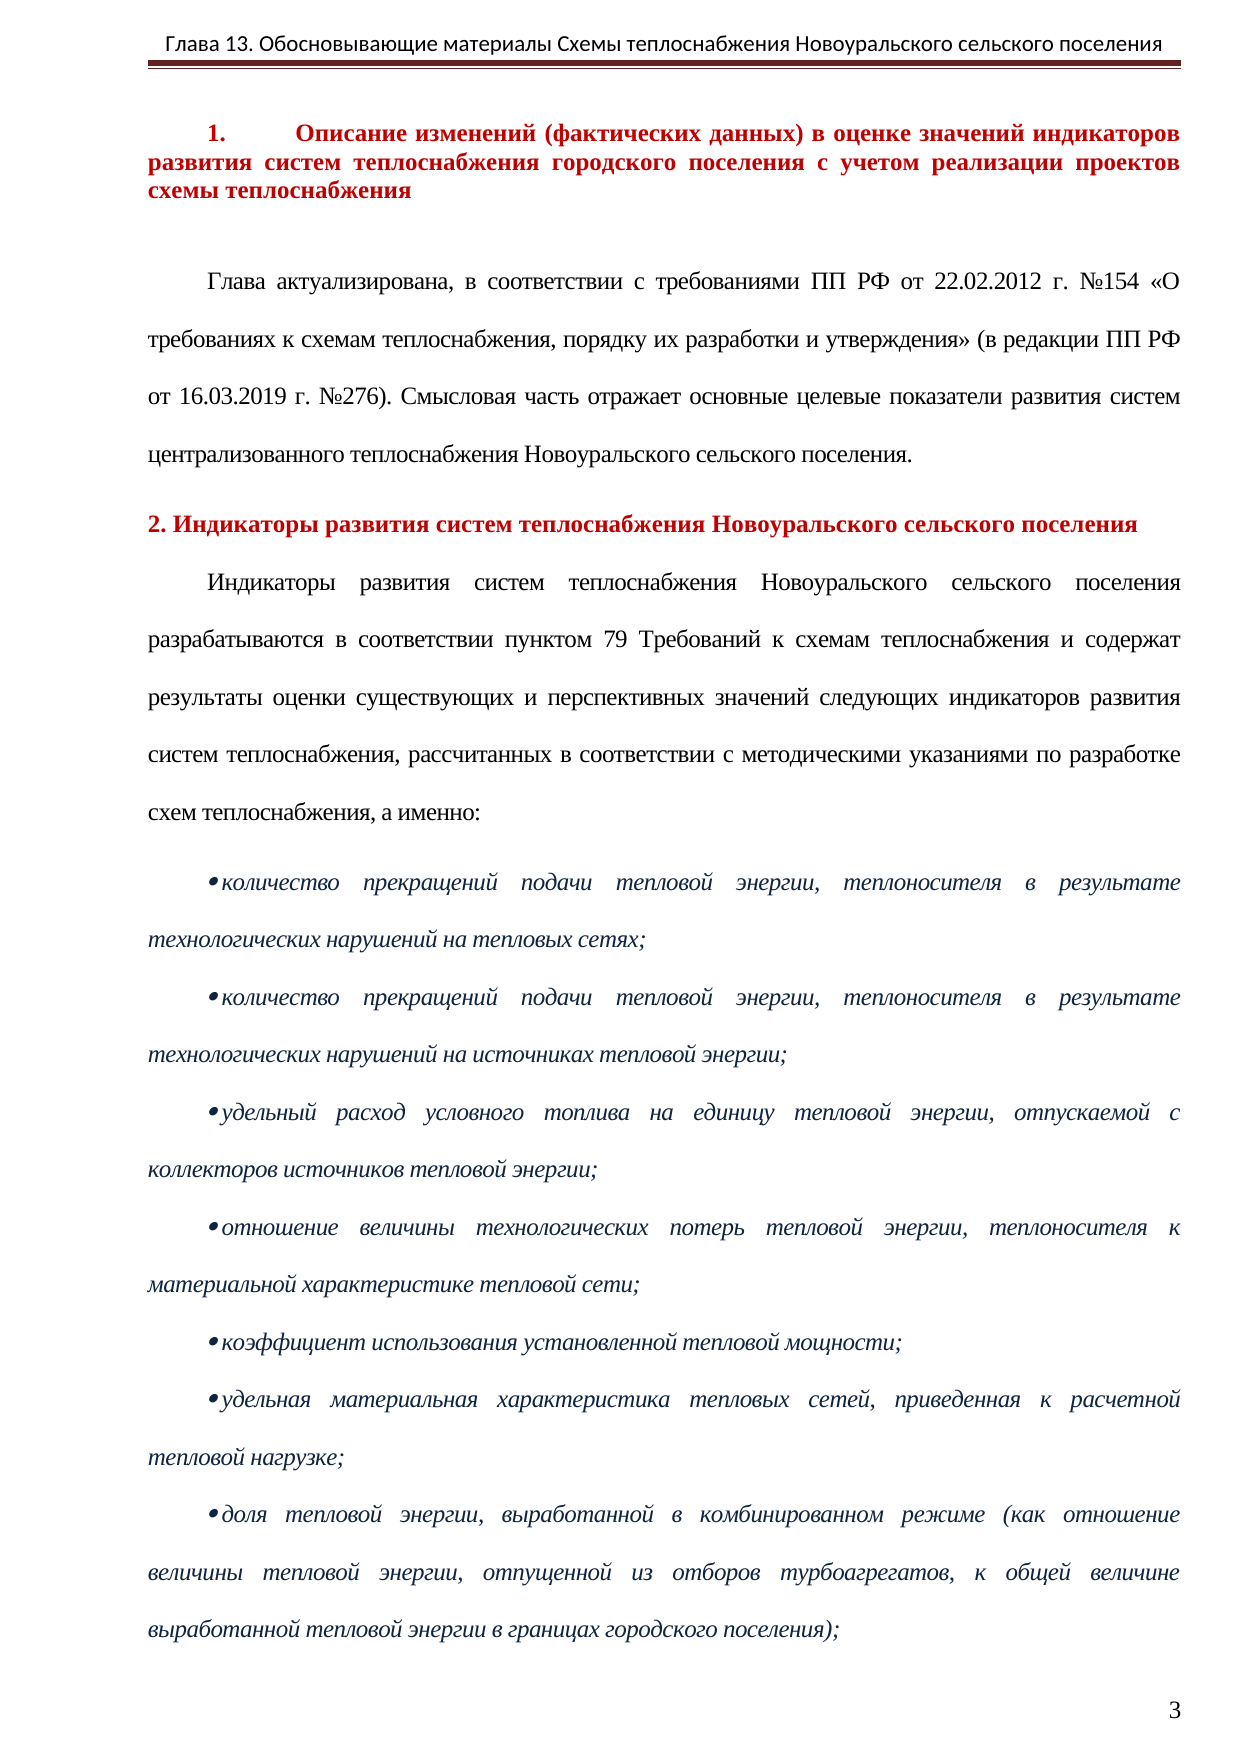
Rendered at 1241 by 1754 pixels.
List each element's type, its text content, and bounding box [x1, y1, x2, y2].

list удельный расход условного топлива на единицу тепловой энергии, отпускаемой с коллекторов источников тепловой энергии; [148, 1097, 1181, 1183]
list доля тепловой энергии, выработанной в комбинированном режиме (как отношение величины тепловой энергии, отпущенной из отборов турбоагрегатов, к общей величине выработанной тепловой энергии в границах городского поселения); [148, 1499, 1181, 1643]
text Индикаторы развития систем теплоснабжения Новоуральского сельского поселения разрабатываются в соответствии пунктом 79 Требований к схемам теплоснабжения и содержат результаты оценки существующих и перспективных значений следующих индикаторов развития систем теплоснабжения, рассчитанных в соответствии с методическими указаниями по разработке схем теплоснабжения, а именно: [148, 567, 1181, 826]
list количество прекращений подачи тепловой энергии, теплоносителя в результате технологических нарушений на источниках тепловой энергии; [148, 982, 1181, 1068]
list Описание изменений (фактических данных) в оценке значений индикаторов развития систем теплоснабжения городского поселения с учетом реализации проектов схемы теплоснабжения [148, 118, 1181, 204]
list отношение величины технологических потерь тепловой энергии, теплоносителя к материальной характеристике тепловой сети; [148, 1212, 1181, 1298]
list коэффициент использования установленной тепловой мощности; [148, 1327, 1181, 1356]
text 2. Индикаторы развития систем теплоснабжения Новоуральского сельского поселения [148, 509, 1181, 538]
list удельная материальная характеристика тепловых сетей, приведенная к расчетной тепловой нагрузке; [148, 1384, 1181, 1471]
list количество прекращений подачи тепловой энергии, теплоносителя в результате технологических нарушений на тепловых сетях; [148, 867, 1181, 953]
text Глава актуализирована, в соответствии с требованиями ПП РФ от 22.02.2012 г. №154 «О требованиях к схемам теплоснабжения, порядку их разработки и утверждения» (в редакции ПП РФ от 16.03.2019 г. №276). Смысловая часть отражает основные целевые показатели развития систем централизованного теплоснабжения Новоуральского сельского поселения. [148, 266, 1181, 468]
